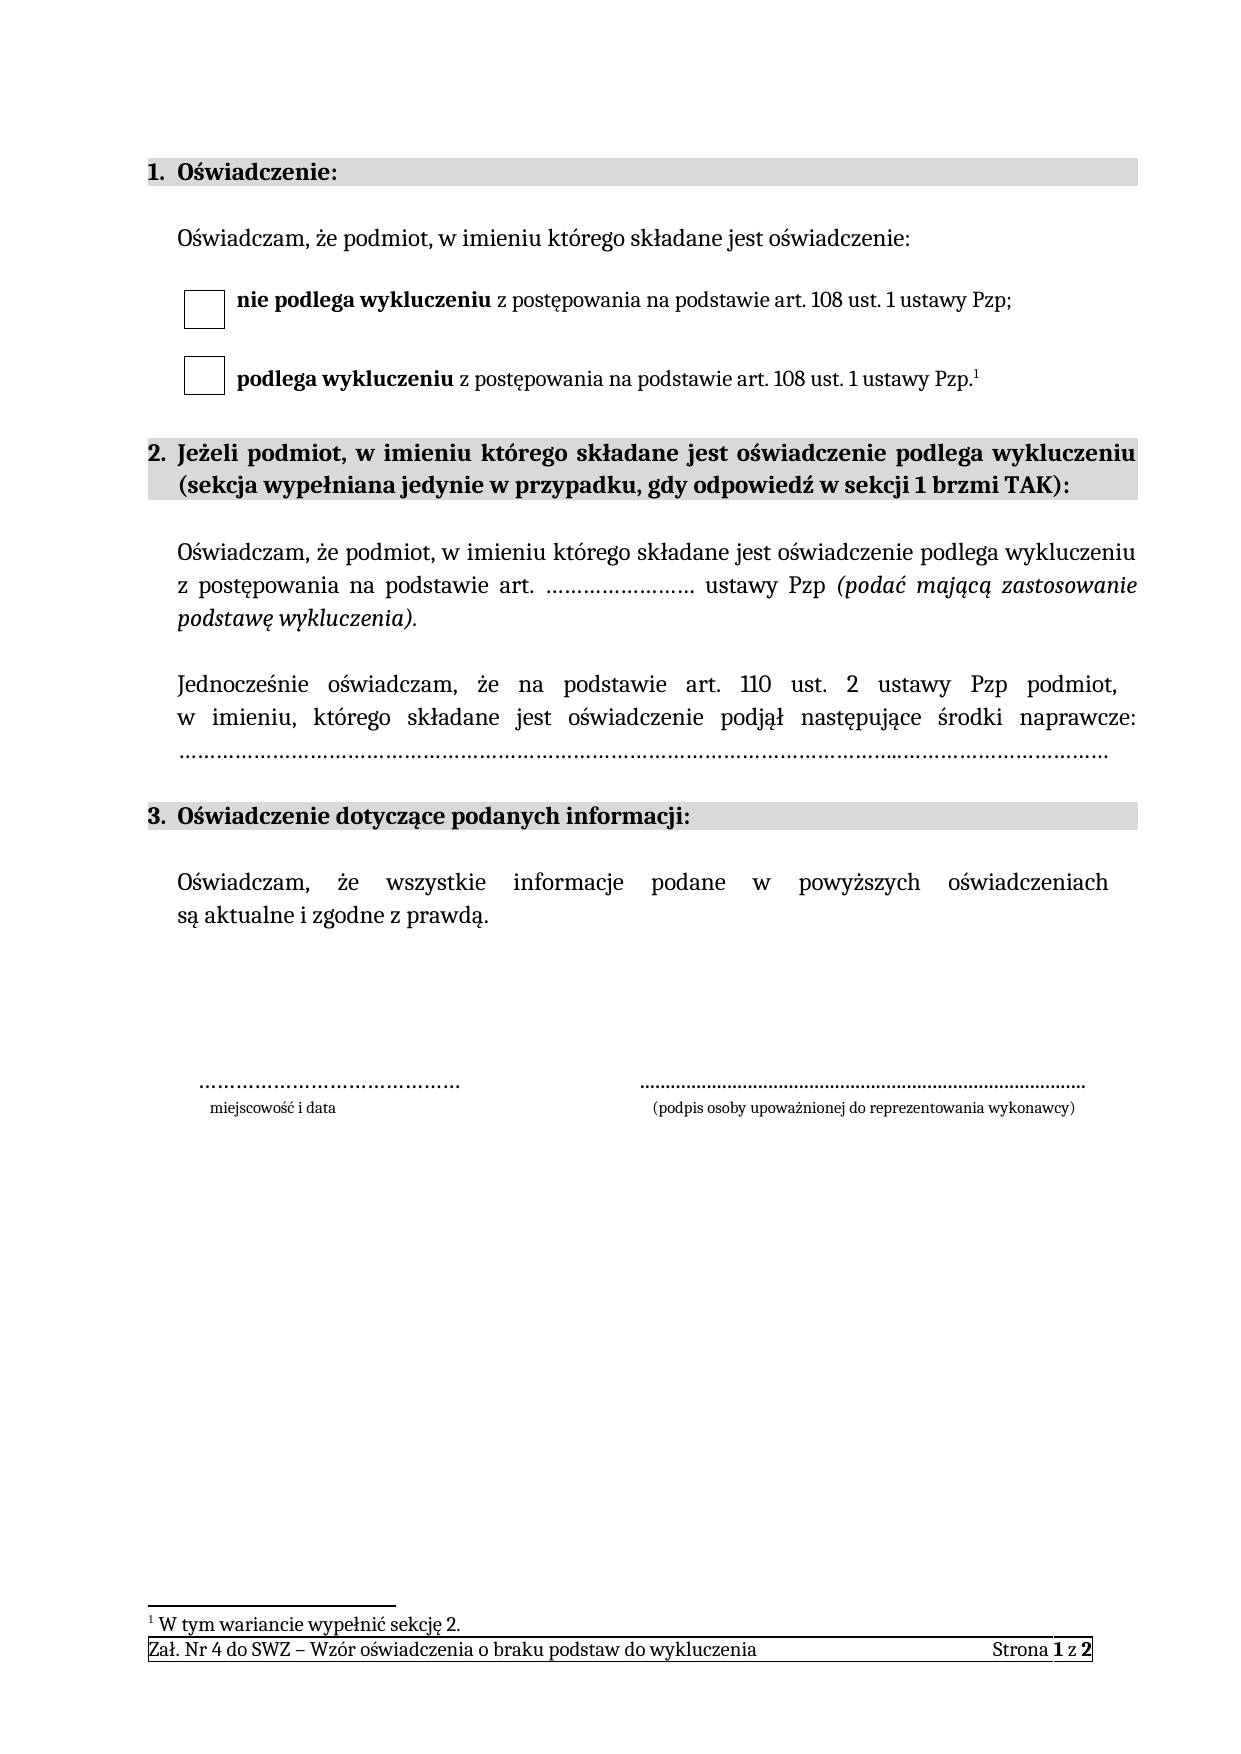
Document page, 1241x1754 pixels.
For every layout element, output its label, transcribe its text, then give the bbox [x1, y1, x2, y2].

list Oświadczenie dotyczące podanych informacji: [148, 802, 1138, 830]
text miejscowość i data (podpis osoby upoważnionej do reprezentowania wykonawcy) [148, 1099, 1138, 1118]
text Oświadczam, że wszystkie informacje podane w powyższych oświadczeniach są aktualne i zgodne z prawdą. [177, 868, 1138, 929]
list Oświadczam, że podmiot, w imieniu którego składane jest oświadczenie: [177, 224, 1138, 252]
text …………………………………… ....................................................................................... [148, 1066, 1138, 1094]
list Jeżeli podmiot, w imieniu którego składane jest oświadczenie podlega wykluczeniu (sekcja wypełniana jedynie w przypadku, gdy odpowiedź w sekcji 1 brzmi TAK): [148, 438, 1138, 500]
list nie podlega wykluczeniu z postępowania na podstawie art. 108 ust. 1 ustawy Pzp; [236, 287, 1138, 313]
list Jednocześnie oświadczam, że na podstawie art. 110 ust. 2 ustawy Pzp podmiot, w imieniu, którego składane jest oświadczenie podjął następujące środki naprawcze: ……………………………………………………………………………………………………..…………………………… [177, 669, 1138, 764]
list Oświadczam, że podmiot, w imieniu którego składane jest oświadczenie podlega wykluczeniu z postępowania na podstawie art. …………………… ustawy Pzp (podać mającą zastosowanie podstawę wykluczenia). [177, 537, 1138, 632]
list Oświadczenie: [148, 158, 1138, 186]
list podlega wykluczeniu z postępowania na podstawie art. 108 ust. 1 ustawy Pzp. [236, 366, 1138, 392]
